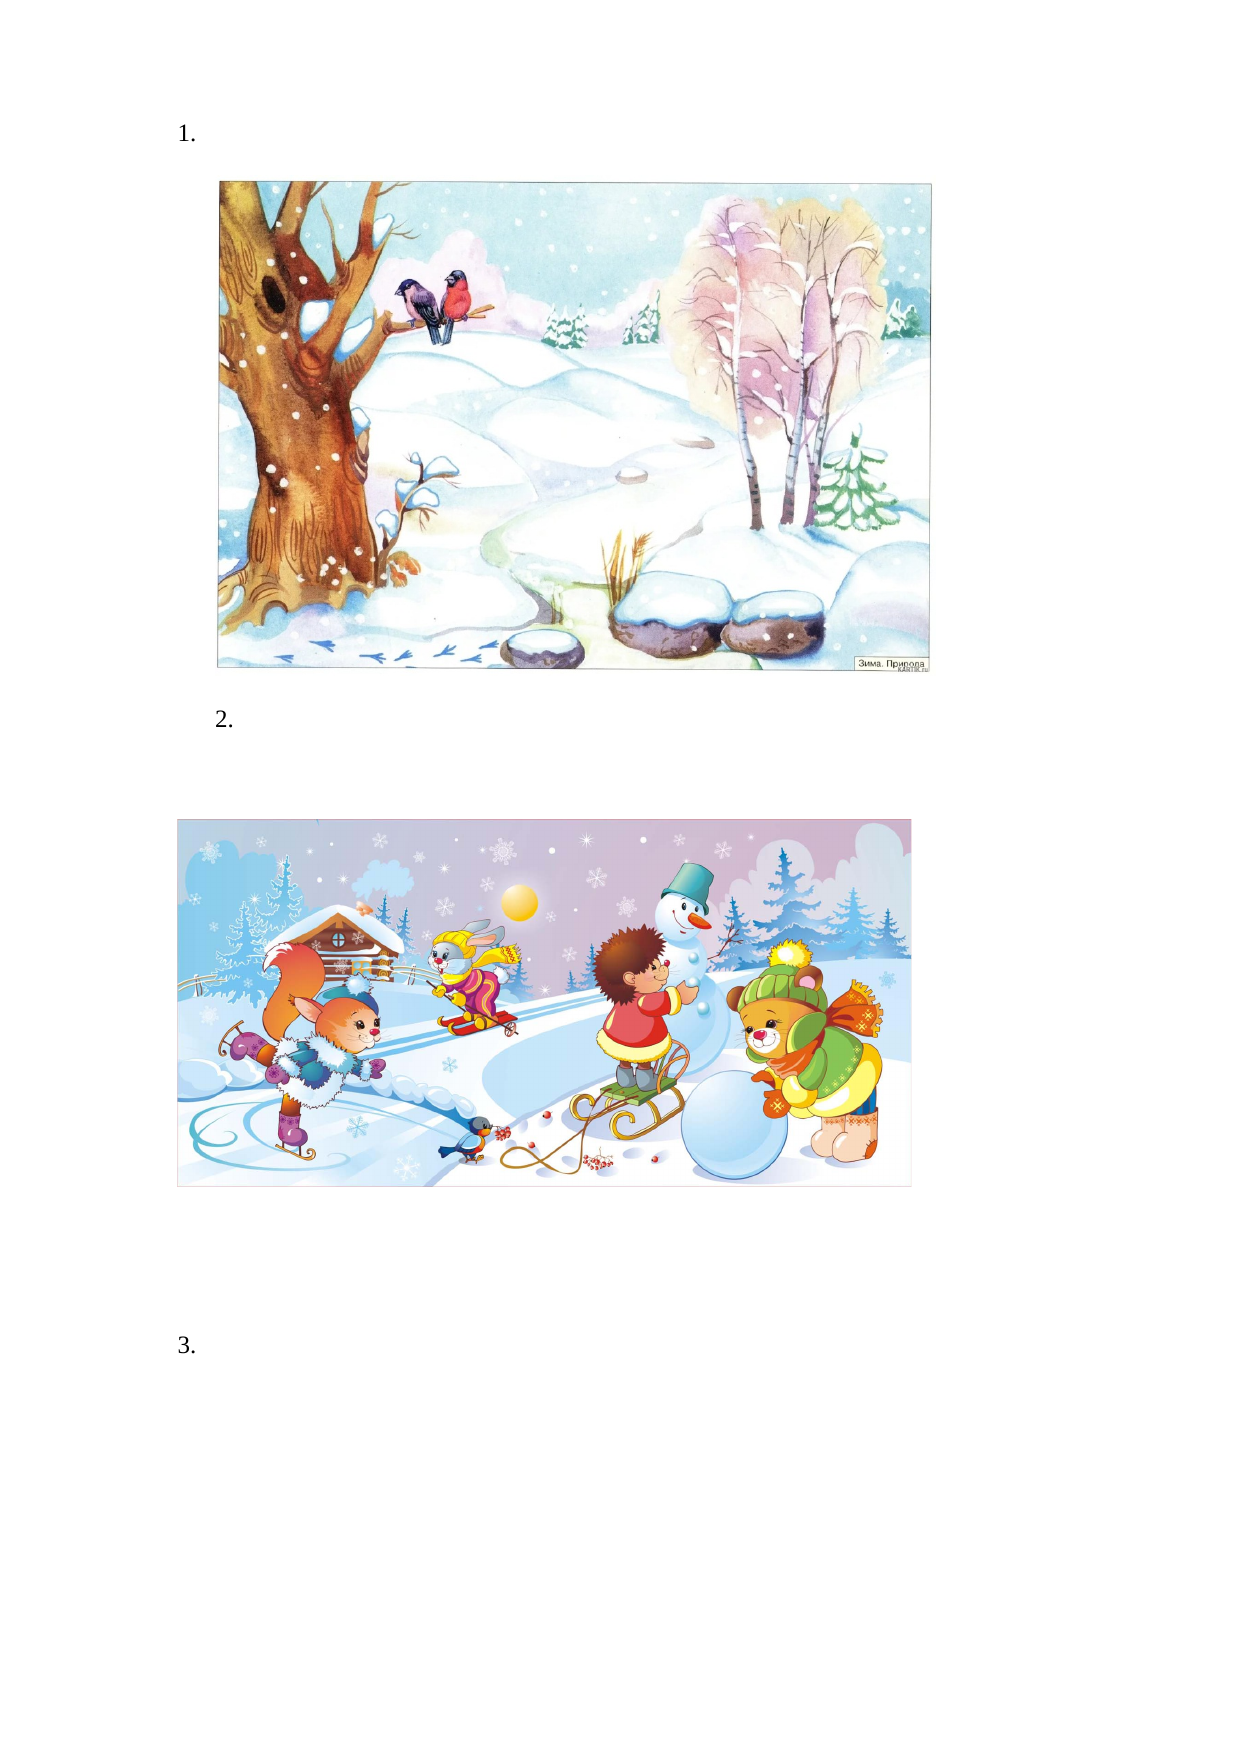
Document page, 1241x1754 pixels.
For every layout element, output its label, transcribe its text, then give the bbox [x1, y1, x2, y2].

text 1. [177, 118, 1152, 147]
text 2. [215, 704, 1152, 733]
text 3. [177, 1330, 1152, 1359]
picture [177, 819, 912, 1187]
picture [214, 175, 936, 676]
